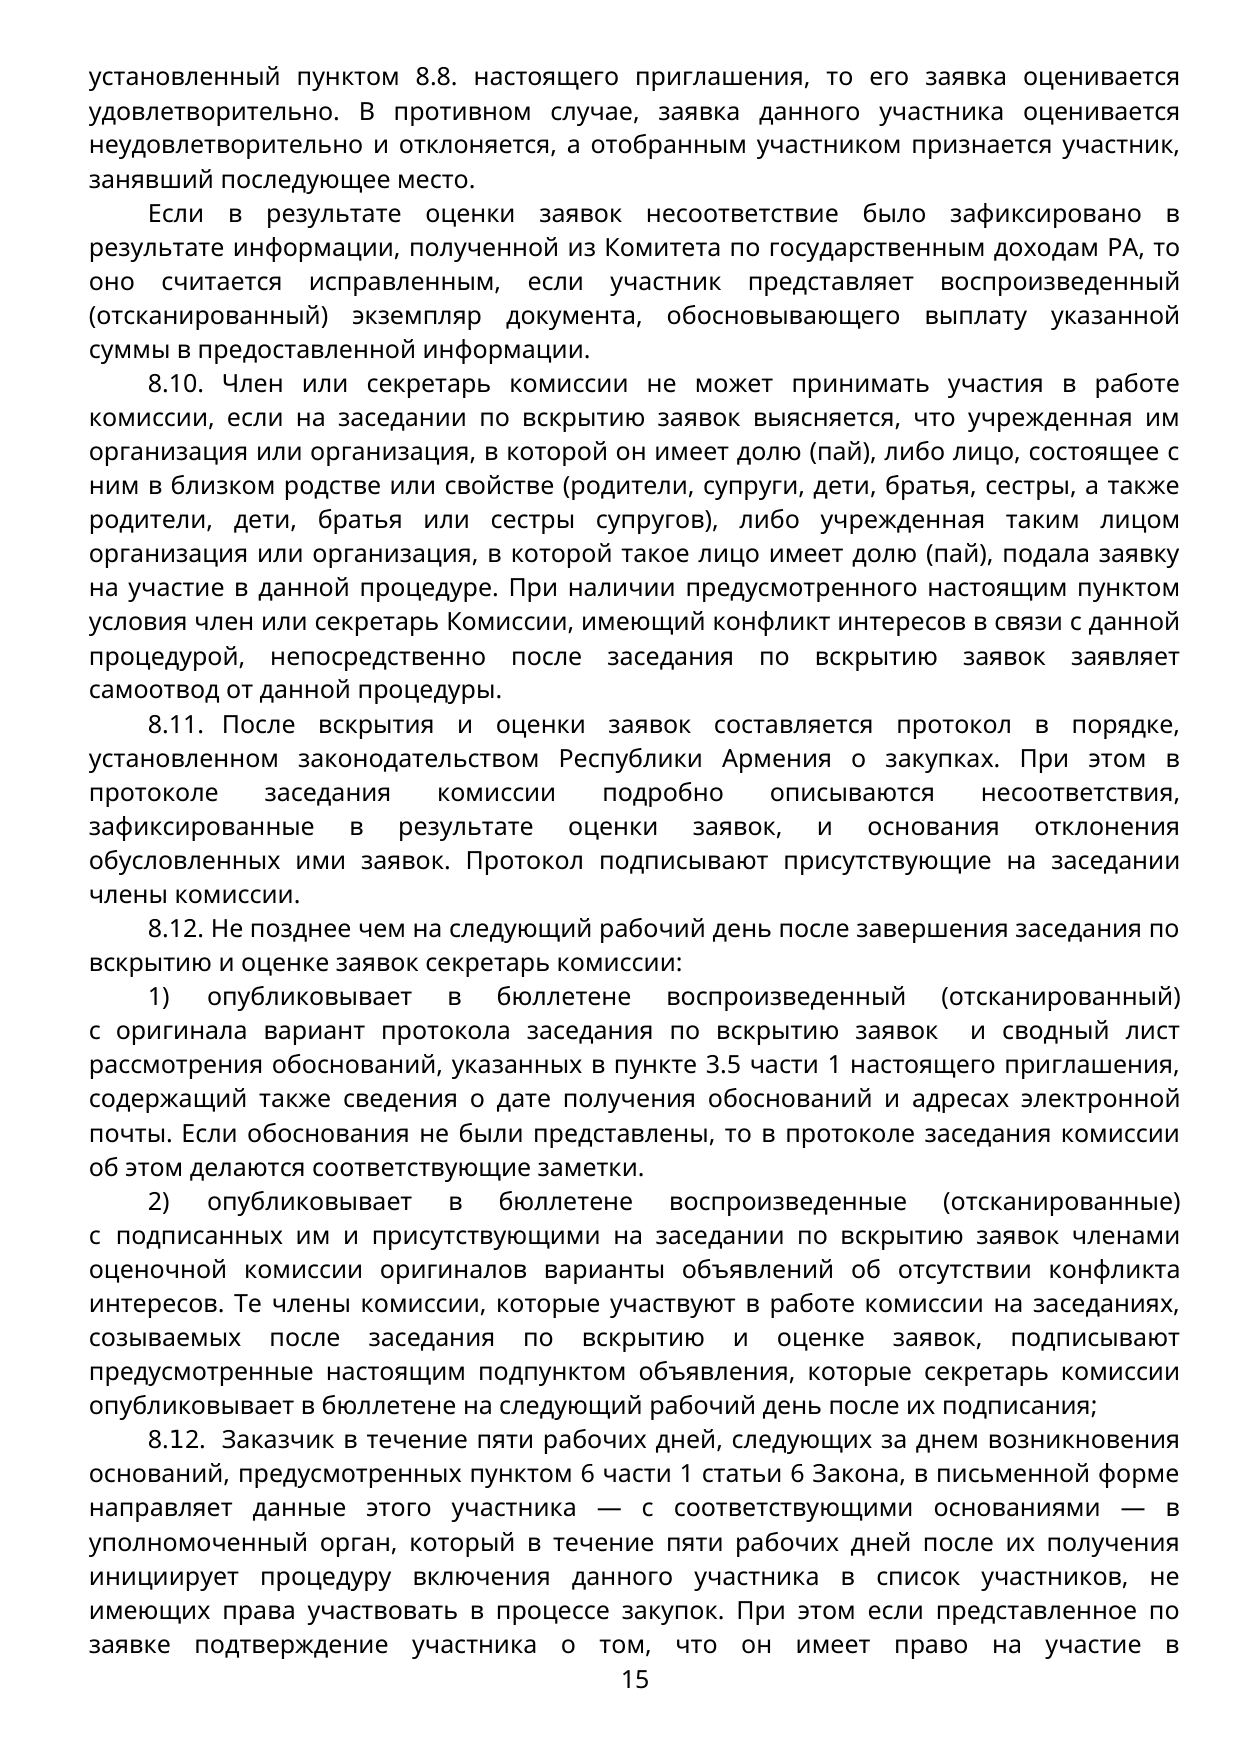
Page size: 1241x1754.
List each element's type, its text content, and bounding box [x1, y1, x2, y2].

text 8.11. После вскрытия и оценки заявок составляется протокол в порядке, установленном законодательством Республики Армения о закупках. При этом в протоколе заседания комиссии подробно описываются несоответствия, зафиксированные в результате оценки заявок, и основания отклонения обусловленных ими заявок. Протокол подписывают присутствующие на заседании члены комиссии. [89, 706, 1181, 911]
text Если в результате оценки заявок несоответствие было зафиксировано в результате информации, полученной из Комитета по государственным доходам РА, то оно считается исправленным, если участник представляет воспроизведенный (отсканированный) экземпляр документа, обосновывающего выплату указанной суммы в предоставленной информации. [89, 195, 1181, 366]
text 2) опубликовывает в бюллетене воспроизведенные (отсканированные) с подписанных им и присутствующими на заседании по вскрытию заявок членами оценочной комиссии оригиналов варианты объявлений об отсутствии конфликта интересов. Те члены комиссии, которые участвуют в работе комиссии на заседаниях, созываемых после заседания по вскрытию и оценке заявок, подписывают предусмотренные настоящим подпунктом объявления, которые секретарь комиссии опубликовывает в бюллетене на следующий рабочий день после их подписания; [89, 1183, 1181, 1422]
text 8.12. Не позднее чем на следующий рабочий день после завершения заседания по вскрытию и оценке заявок секретарь комиссии: [89, 911, 1181, 979]
text 1) опубликовывает в бюллетене воспроизведенный (отсканированный) с оригинала вариант протокола заседания по вскрытию заявок и сводный лист рассмотрения обоснований, указанных в пункте 3.5 части 1 настоящего приглашения, содержащий также сведения о дате получения обоснований и адресах электронной почты. Если обоснования не были представлены, то в протоколе заседания комиссии об этом делаются соответствующие заметки. [89, 979, 1181, 1183]
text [89, 1422, 1181, 1660]
text 8.10. Член или секретарь комиссии не может принимать участия в работе комиссии, если на заседании по вскрытию заявок выясняется, что учрежденная им организация или организация, в которой он имеет долю (пай), либо лицо, состоящее с ним в близком родстве или свойстве (родители, супруги, дети, братья, сестры, а также родители, дети, братья или сестры супругов), либо учрежденная таким лицом организация или организация, в которой такое лицо имеет долю (пай), подала заявку на участие в данной процедуре. При наличии предусмотренного настоящим пунктом условия член или секретарь Комиссии, имеющий конфликт интересов в связи с данной процедурой, непосредственно после заседания по вскрытию заявок заявляет самоотвод от данной процедуры. [89, 366, 1181, 706]
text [89, 59, 1181, 195]
